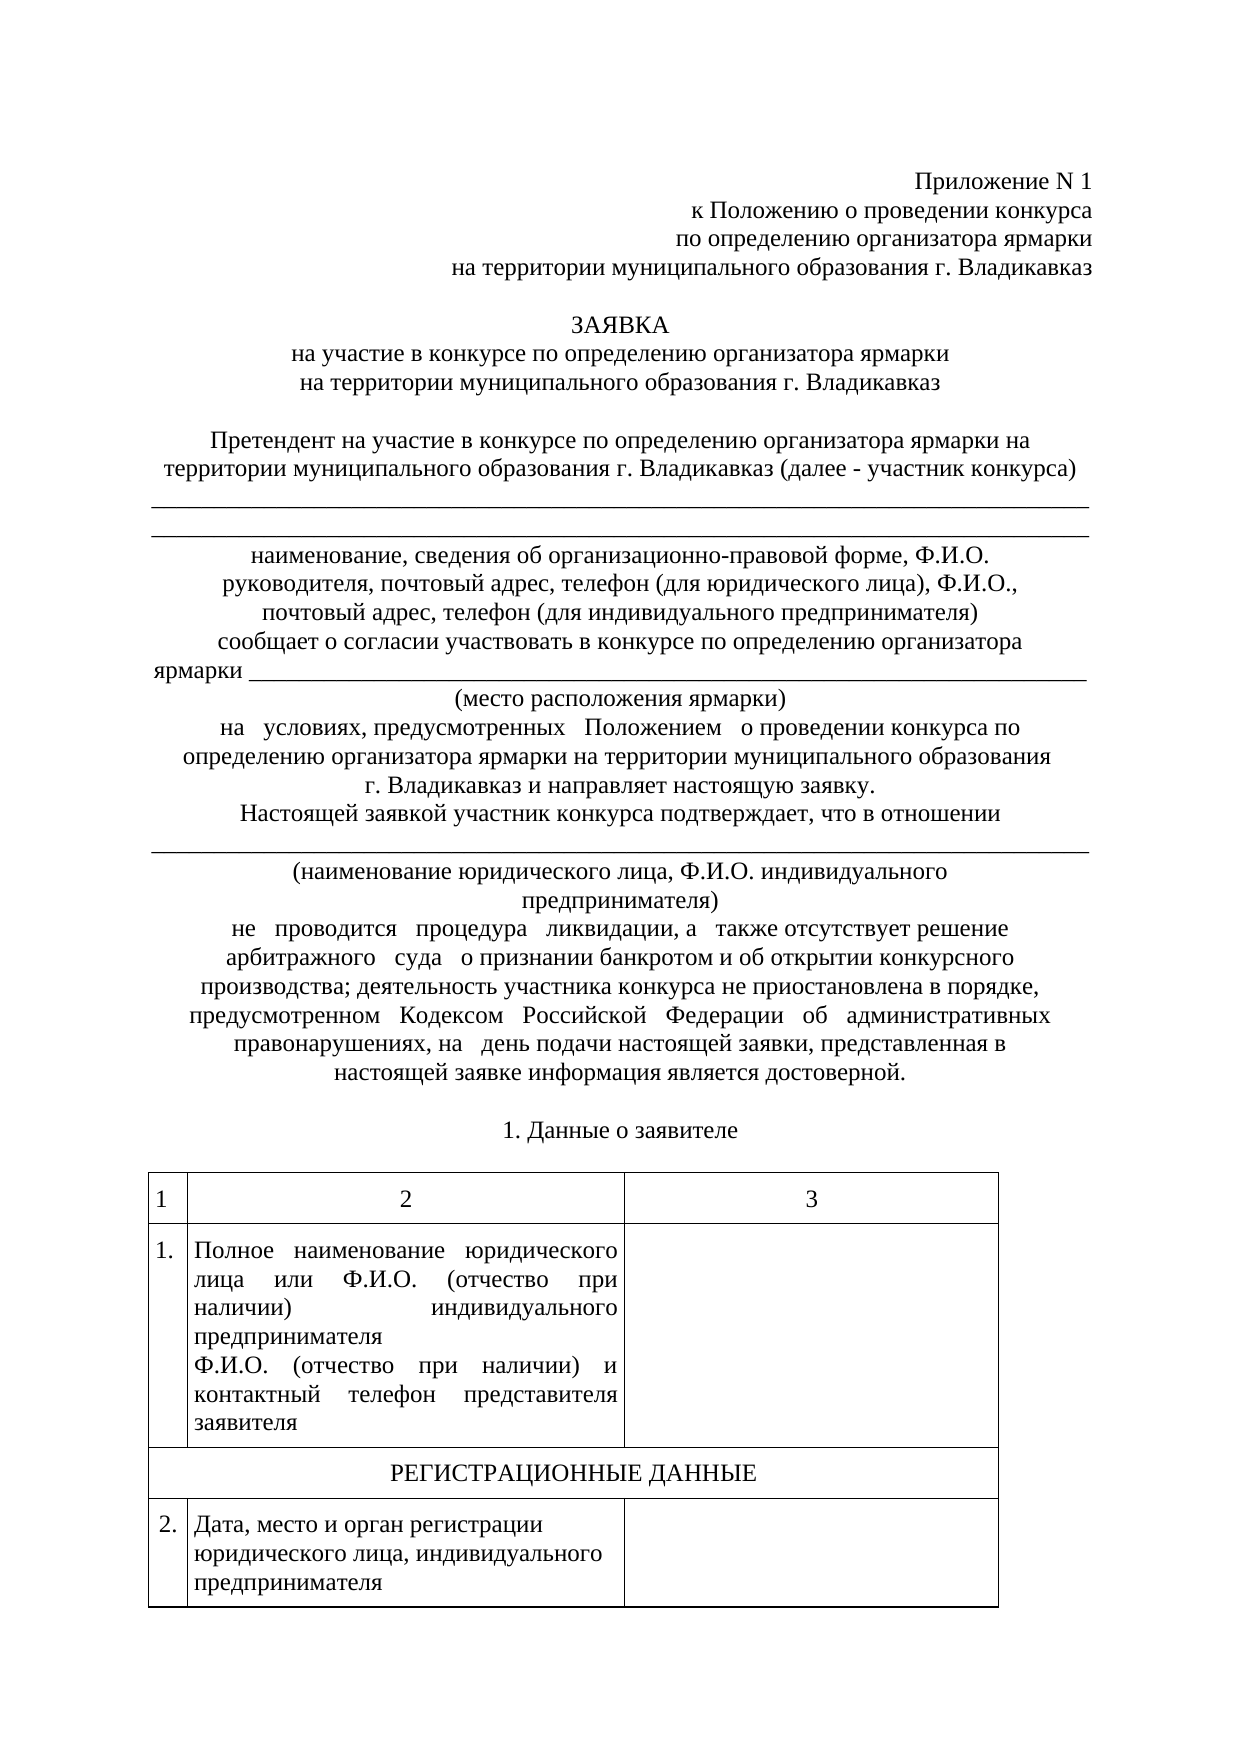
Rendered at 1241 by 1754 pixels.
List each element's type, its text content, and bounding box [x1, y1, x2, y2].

text наименование, сведения об организационно-правовой форме, Ф.И.О. [148, 540, 1092, 568]
table_cell [625, 1224, 998, 1447]
text на территории муниципального образования г. Владикавказ [148, 367, 1092, 396]
text 1. Данные о заявителе [148, 1115, 1092, 1143]
text ___________________________________________________________________________ [148, 827, 1092, 856]
text предпринимателя) [148, 885, 1092, 913]
table_cell РЕГИСТРАЦИОННЫЕ ДАННЫЕ [149, 1448, 998, 1498]
table_cell Полное наименование юридического лица или Ф.И.О. (отчество при наличии) индивидуального предпринимателя Ф.И.О. (отчество при наличии) и контактный телефон представителя заявителя [188, 1224, 624, 1447]
text Приложение N 1 [148, 166, 1092, 195]
text руководителя, почтовый адрес, телефон (для юридического лица), Ф.И.О., [148, 568, 1092, 597]
table_header 1 [149, 1173, 187, 1223]
text Настоящей заявкой участник конкурса подтверждает, что в отношении [148, 798, 1092, 827]
text ___________________________________________________________________________ [148, 482, 1092, 511]
text ___________________________________________________________________________ [148, 511, 1092, 540]
text Претендент на участие в конкурсе по определению организатора ярмарки на [148, 425, 1092, 453]
text правонарушениях, на день подачи настоящей заявки, представленная в [148, 1028, 1092, 1057]
text территории муниципального образования г. Владикавказ (далее - участник конкурса) [148, 453, 1092, 482]
text не проводится процедура ликвидации, а также отсутствует решение [148, 913, 1092, 942]
text предусмотренном Кодексом Российской Федерации об административных [148, 1000, 1092, 1028]
text по определению организатора ярмарки [148, 223, 1092, 252]
text ЗАЯВКА [148, 310, 1092, 338]
table_header 3 [625, 1173, 998, 1223]
text настоящей заявке информация является достоверной. [148, 1057, 1092, 1086]
text на условиях, предусмотренных Положением о проведении конкурса по определению организатора ярмарки на территории муниципального образования г. Владикавказ и направляет настоящую заявку. [148, 712, 1092, 798]
text производства; деятельность участника конкурса не приостановлена в порядке, [148, 971, 1092, 1000]
text на участие в конкурсе по определению организатора ярмарки [148, 338, 1092, 367]
table_header 2 [188, 1173, 624, 1223]
table_cell 2. [149, 1499, 187, 1606]
text (наименование юридического лица, Ф.И.О. индивидуального [148, 856, 1092, 885]
text почтовый адрес, телефон (для индивидуального предпринимателя) [148, 597, 1092, 626]
text сообщает о согласии участвовать в конкурсе по определению организатора [148, 626, 1092, 655]
table_cell 1. [149, 1224, 187, 1447]
table_cell Дата, место и орган регистрации юридического лица, индивидуального предпринимателя [188, 1499, 624, 1606]
text на территории муниципального образования г. Владикавказ [148, 252, 1092, 281]
text (место расположения ярмарки) [148, 683, 1092, 712]
text ярмарки ___________________________________________________________________ [148, 655, 1092, 683]
text к Положению о проведении конкурса [148, 195, 1092, 223]
table_cell [625, 1499, 998, 1606]
text арбитражного суда о признании банкротом и об открытии конкурсного [148, 942, 1092, 971]
